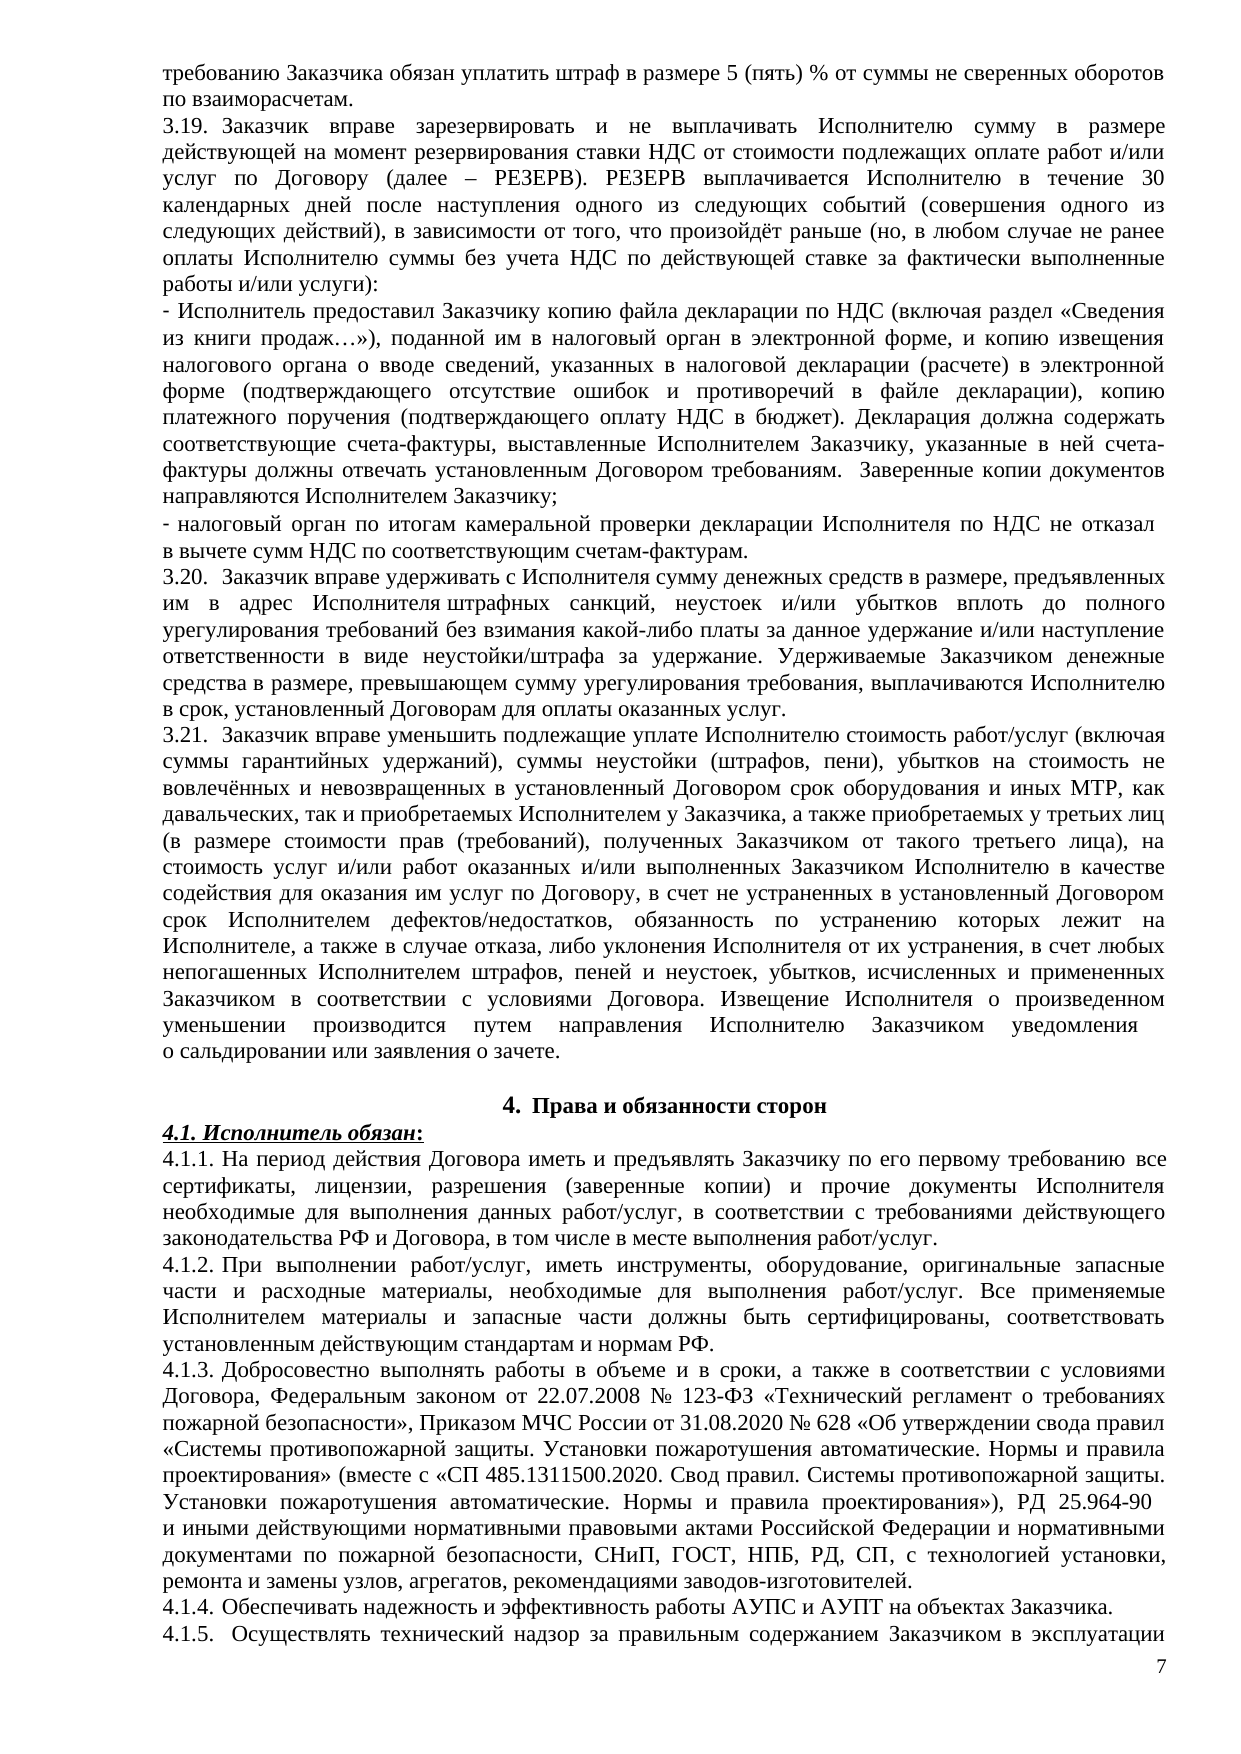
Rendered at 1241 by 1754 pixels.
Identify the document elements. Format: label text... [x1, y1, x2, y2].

list Заказчик вправе удерживать с Исполнителя сумму денежных средств в размере, предъявленных им в адрес Исполнителя штрафных санкций, неустоек и/или убытков вплоть до полного урегулирования требований без взимания какой-либо платы за данное удержание и/или наступление ответственности в виде неустойки/штрафа за удержание. Удерживаемые Заказчиком денежные средства в размере, превышающем сумму урегулирования требования, выплачиваются Исполнителю в срок, установленный Договорам для оплаты оказанных услуг. [162, 563, 1167, 721]
title Права и обязанности сторон [162, 1090, 1167, 1119]
list При выполнении работ/услуг, иметь инструменты, оборудование, оригинальные запасные части и расходные материалы, необходимые для выполнения работ/услуг. Все применяемые Исполнителем материалы и запасные части должны быть сертифицированы, соответствовать установленным действующим стандартам и нормам РФ. [162, 1251, 1167, 1356]
list На период действия Договора иметь и предъявлять Заказчику по его первому требованию все сертификаты, лицензии, разрешения (заверенные копии) и прочие документы Исполнителя необходимые для выполнения данных работ/услуг, в соответствии с требованиями действующего законодательства РФ и Договора, в том числе в месте выполнения работ/услуг. [162, 1145, 1167, 1251]
list налоговый орган по итогам камеральной проверки декларации Исполнителя по НДС не отказал в вычете сумм НДС по соответствующим счетам-фактурам. [162, 509, 1167, 563]
list Заказчик вправе уменьшить подлежащие уплате Исполнителю стоимость работ/услуг (включая суммы гарантийных удержаний), суммы неустойки (штрафов, пени), убытков на стоимость не вовлечённых и невозвращенных в установленный Договором срок оборудования и иных МТР, как давальческих, так и приобретаемых Исполнителем у Заказчика, а также приобретаемых у третьих лиц (в размере стоимости прав (требований), полученных Заказчиком от такого третьего лица), на стоимость услуг и/или работ оказанных и/или выполненных Заказчиком Исполнителю в качестве содействия для оказания им услуг по Договору, в счет не устраненных в установленный Договором срок Исполнителем дефектов/недостатков, обязанность по устранению которых лежит на Исполнителе, а также в случае отказа, либо уклонения Исполнителя от их устранения, в счет любых непогашенных Исполнителем штрафов, пеней и неустоек, убытков, исчисленных и примененных Заказчиком в соответствии с условиями Договора. Извещение Исполнителя о произведенном уменьшении производится путем направления Исполнителю Заказчиком уведомления о сальдировании или заявления о зачете. [162, 721, 1167, 1064]
list Исполнитель предоставил Заказчику копию файла декларации по НДС (включая раздел «Сведения из книги продаж…»), поданной им в налоговый орган в электронной форме, и копию извещения налогового органа о вводе сведений, указанных в налоговой декларации (расчете) в электронной форме (подтверждающего отсутствие ошибок и противоречий в файле декларации), копию платежного поручения (подтверждающего оплату НДС в бюджет). Декларация должна содержать соответствующие счета-фактуры, выставленные Исполнителем Заказчику, указанные в ней счета-фактуры должны отвечать установленным Договором требованиям. Заверенные копии документов направляются Исполнителем Заказчику; [162, 296, 1167, 509]
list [162, 59, 1167, 112]
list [162, 1620, 1167, 1646]
list Заказчик вправе зарезервировать и не выплачивать Исполнителю сумму в размере действующей на момент резервирования ставки НДС от стоимости подлежащих оплате работ и/или услуг по Договору (далее – РЕЗЕРВ). РЕЗЕРВ выплачивается Исполнителю в течение 30 календарных дней после наступления одного из следующих событий (совершения одного из следующих действий), в зависимости от того, что произойдёт раньше (но, в любом случае не ранее оплаты Исполнителю суммы без учета НДС по действующей ставке за фактически выполненные работы и/или услуги): [162, 112, 1167, 296]
list Обеспечивать надежность и эффективность работы АУПС и АУПТ на объектах Заказчика. [162, 1593, 1167, 1620]
list Добросовестно выполнять работы в объеме и в сроки, а также в соответствии с условиями Договора, Федеральным законом от 22.07.2008 № 123-ФЗ «Технический регламент о требованиях пожарной безопасности», Приказом МЧС России от 31.08.2020 № 628 «Об утверждении свода правил «Системы противопожарной защиты. Установки пожаротушения автоматические. Нормы и правила проектирования» (вместе с «СП 485.1311500.2020. Свод правил. Системы противопожарной защиты. Установки пожаротушения автоматические. Нормы и правила проектирования»), РД 25.964-90 и иными действующими нормативными правовыми актами Российской Федерации и нормативными документами по пожарной безопасности, СНиП, ГОСТ, НПБ, РД, СП, с технологией установки, ремонта и замены узлов, агрегатов, рекомендациями заводов-изготовителей. [162, 1356, 1167, 1593]
text 4.1. Исполнитель обязан: [162, 1119, 1167, 1145]
